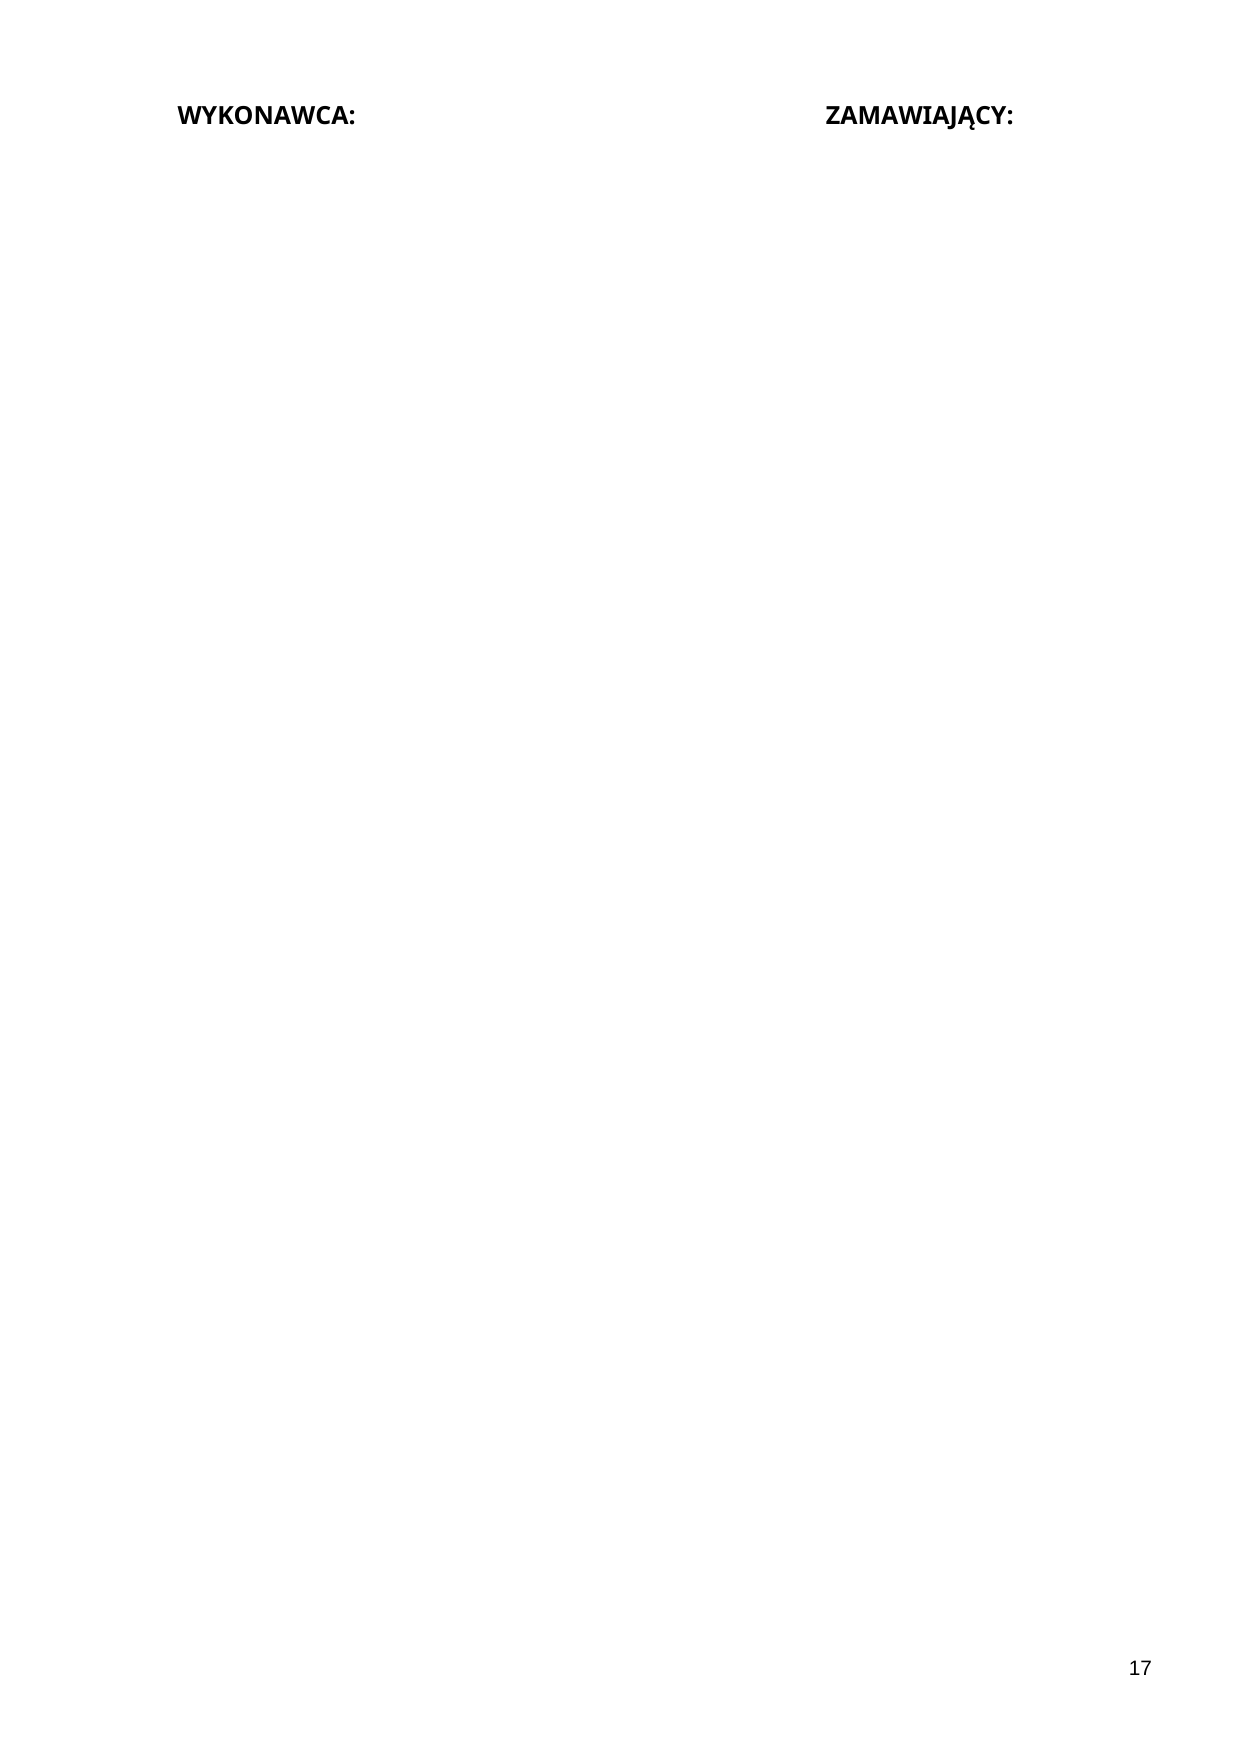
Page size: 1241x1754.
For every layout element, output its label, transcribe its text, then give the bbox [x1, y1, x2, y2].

text WYKONAWCA: Zamawiający: [177, 98, 1152, 132]
